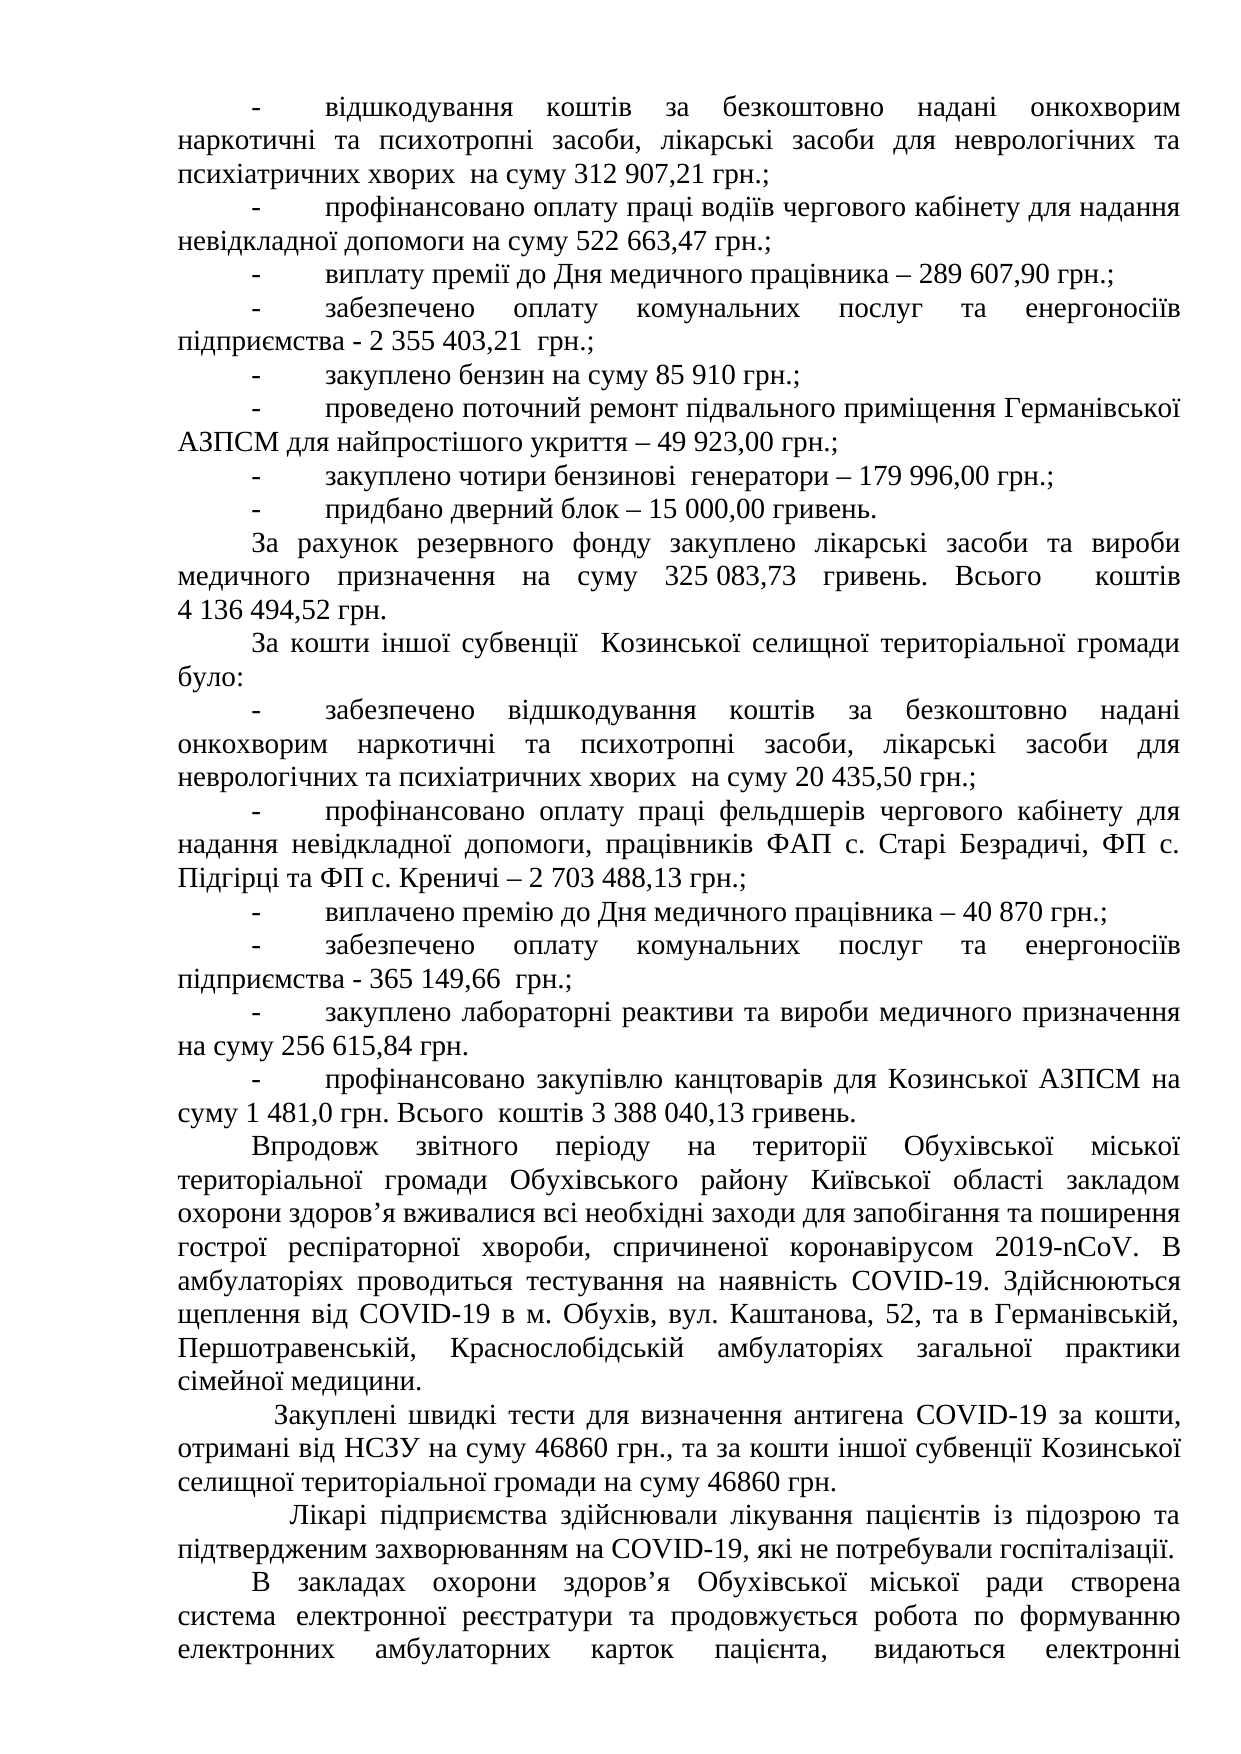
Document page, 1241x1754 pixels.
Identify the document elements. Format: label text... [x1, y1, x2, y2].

list закуплено чотири бензинові генератори – 179 996,00 грн.; [177, 458, 1181, 491]
list забезпечено оплату комунальних послуг та енергоносіїв підприємства - 365 149,66 грн.; [177, 927, 1181, 994]
list придбано дверний блок – 15 000,00 гривень. [177, 491, 1181, 525]
list закуплено бензин на суму 85 910 грн.; [177, 357, 1181, 391]
list закуплено лабораторні реактиви та вироби медичного призначення на суму 256 615,84 грн. [177, 994, 1181, 1061]
list забезпечено відшкодування коштів за безкоштовно надані онкохворим наркотичні та психотропні засоби, лікарські засоби для неврологічних та психіатричних хворих на суму 20 435,50 грн.; [177, 692, 1181, 793]
list виплату премії до Дня медичного працівника – 289 607,90 грн.; [177, 256, 1181, 290]
text Впродовж звітного періоду на території Обухівської міської територіальної громади Обухівського району Київської області закладом охорони здоров’я вживалися всі необхідні заходи для запобігання та поширення гострої респіраторної хвороби, спричиненої коронавірусом 2019-nCoV. В амбулаторіях проводиться тестування на наявність COVID-19. Здійснюються щеплення від COVID-19 в м. Обухів, вул. Каштанова, 52, та в Германівській, Першотравенській, Краснослобідській амбулаторіях загальної практики сімейної медицини. [177, 1128, 1181, 1397]
list виплачено премію до Дня медичного працівника – 40 870 грн.; [177, 894, 1181, 927]
list проведено поточний ремонт підвального приміщення Германівської АЗПСМ для найпростішого укриття – 49 923,00 грн.; [177, 391, 1181, 458]
list забезпечено оплату комунальних послуг та енергоносіїв підприємства - 2 355 403,21 грн.; [177, 290, 1181, 357]
list За рахунок резервного фонду закуплено лікарські засоби та вироби медичного призначення на суму 325 083,73 гривень. Всього коштів 4 136 494,52 грн. [177, 525, 1181, 625]
text За кошти іншої субвенції Козинської селищної територіальної громади було: [177, 625, 1181, 692]
text Лікарі підприємства здійснювали лікування пацієнтів із підозрою та підтвердженим захворюванням на COVID-19, які не потребували госпіталізації. [177, 1497, 1181, 1564]
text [177, 1564, 1181, 1665]
list відшкодування коштів за безкоштовно надані онкохворим наркотичні та психотропні засоби, лікарські засоби для неврологічних та психіатричних хворих на суму 312 907,21 грн.; [177, 89, 1181, 189]
list профінансовано оплату праці фельдшерів чергового кабінету для надання невідкладної допомоги, працівників ФАП с. Старі Безрадичі, ФП с. Підгірці та ФП с. Креничі – 2 703 488,13 грн.; [177, 793, 1181, 894]
list профінансовано закупівлю канцтоварів для Козинської АЗПСМ на суму 1 481,0 грн. Всього коштів 3 388 040,13 гривень. [177, 1061, 1181, 1128]
text Закуплені швидкі тести для визначення антигена COVID-19 за кошти, отримані від НСЗУ на суму 46860 грн., та за кошти іншої субвенції Козинської селищної територіальної громади на суму 46860 грн. [177, 1397, 1181, 1497]
list профінансовано оплату праці водіїв чергового кабінету для надання невідкладної допомоги на суму 522 663,47 грн.; [177, 189, 1181, 256]
